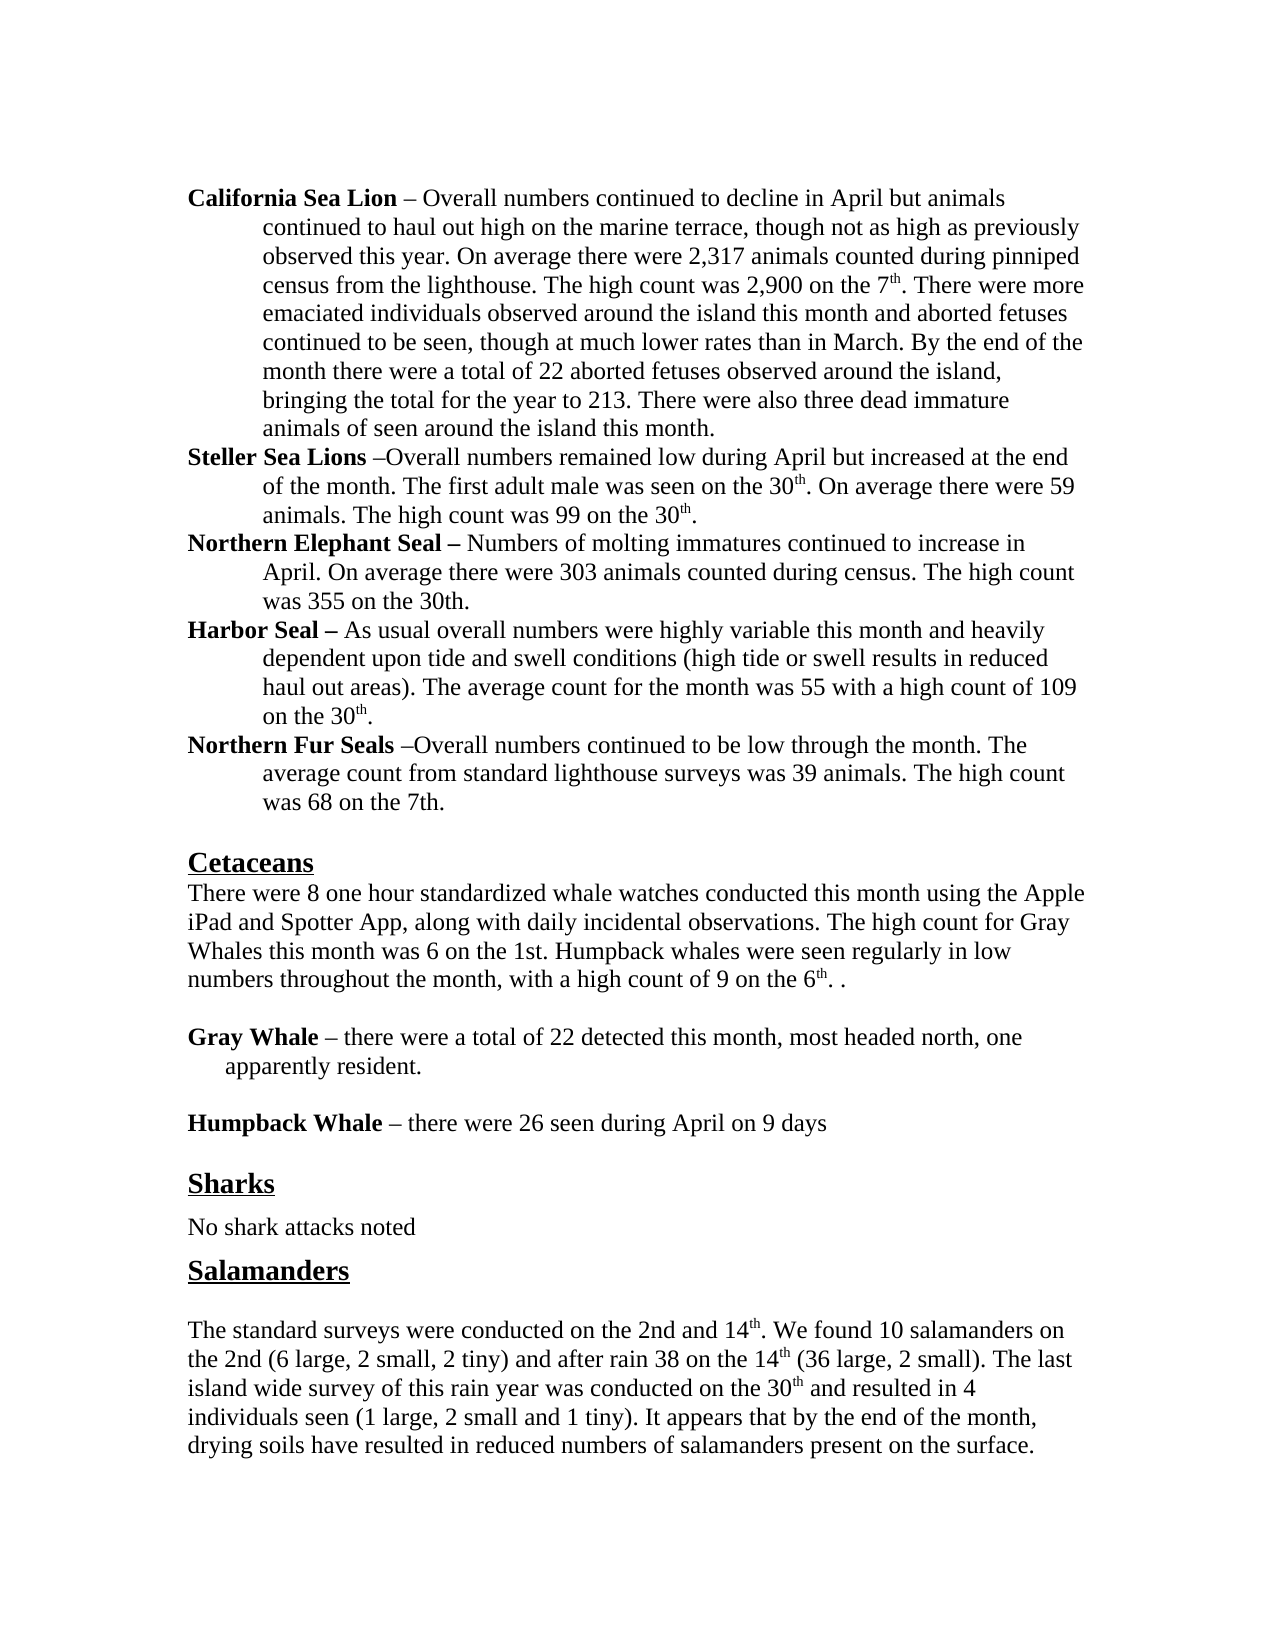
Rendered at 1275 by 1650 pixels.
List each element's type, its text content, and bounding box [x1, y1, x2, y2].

text Harbor Seal – As usual overall numbers were highly variable this month and heavily dependent upon tide and swell conditions (high tide or swell results in reduced haul out areas). The average count for the month was 55 with a high count of 109 on the 30th. [187, 615, 1087, 730]
text Steller Sea Lions –Overall numbers remained low during April but increased at the end of the month. The first adult male was seen on the 30th. On average there were 59 animals. The high count was 99 on the 30th. [187, 442, 1087, 528]
text Northern Elephant Seal – Numbers of molting immatures continued to increase in April. On average there were 303 animals counted during census. The high count was 355 on the 30th. [187, 528, 1087, 615]
text Gray Whale – there were a total of 22 detected this month, most headed north, one apparently resident. [150, 1022, 1087, 1079]
text Sharks [187, 1166, 1087, 1199]
text The standard surveys were conducted on the 2nd and 14th. We found 10 salamanders on the 2nd (6 large, 2 small, 2 tiny) and after rain 38 on the 14th (36 large, 2 small). The last island wide survey of this rain year was conducted on the 30th and resulted in 4 individuals seen (1 large, 2 small and 1 tiny). It appears that by the end of the month, drying soils have resulted in reduced numbers of salamanders present on the surface. [187, 1315, 1087, 1459]
text There were 8 one hour standardized whale watches conducted this month using the Apple iPad and Spotter App, along with daily incidental observations. The high count for Gray Whales this month was 6 on the 1st. Humpback whales were seen regularly in low numbers throughout the month, with a high count of 9 on the 6th. . [187, 878, 1087, 993]
text California Sea Lion – Overall numbers continued to decline in April but animals continued to haul out high on the marine terrace, though not as high as previously observed this year. On average there were 2,317 animals counted during pinniped census from the lighthouse. The high count was 2,900 on the 7th. There were more emaciated individuals observed around the island this month and aborted fetuses continued to be seen, though at much lower rates than in March. By the end of the month there were a total of 22 aborted fetuses observed around the island, bringing the total for the year to 213. There were also three dead immature animals of seen around the island this month. [187, 183, 1087, 442]
text No shark attacks noted [187, 1212, 1087, 1241]
text Cetaceans [187, 845, 1087, 878]
text Humpback Whale – there were 26 seen during April on 9 days [187, 1108, 1087, 1137]
text Northern Fur Seals –Overall numbers continued to be low through the month. The average count from standard lighthouse surveys was 39 animals. The high count was 68 on the 7th. [187, 730, 1087, 816]
text Salamanders [187, 1253, 1087, 1287]
